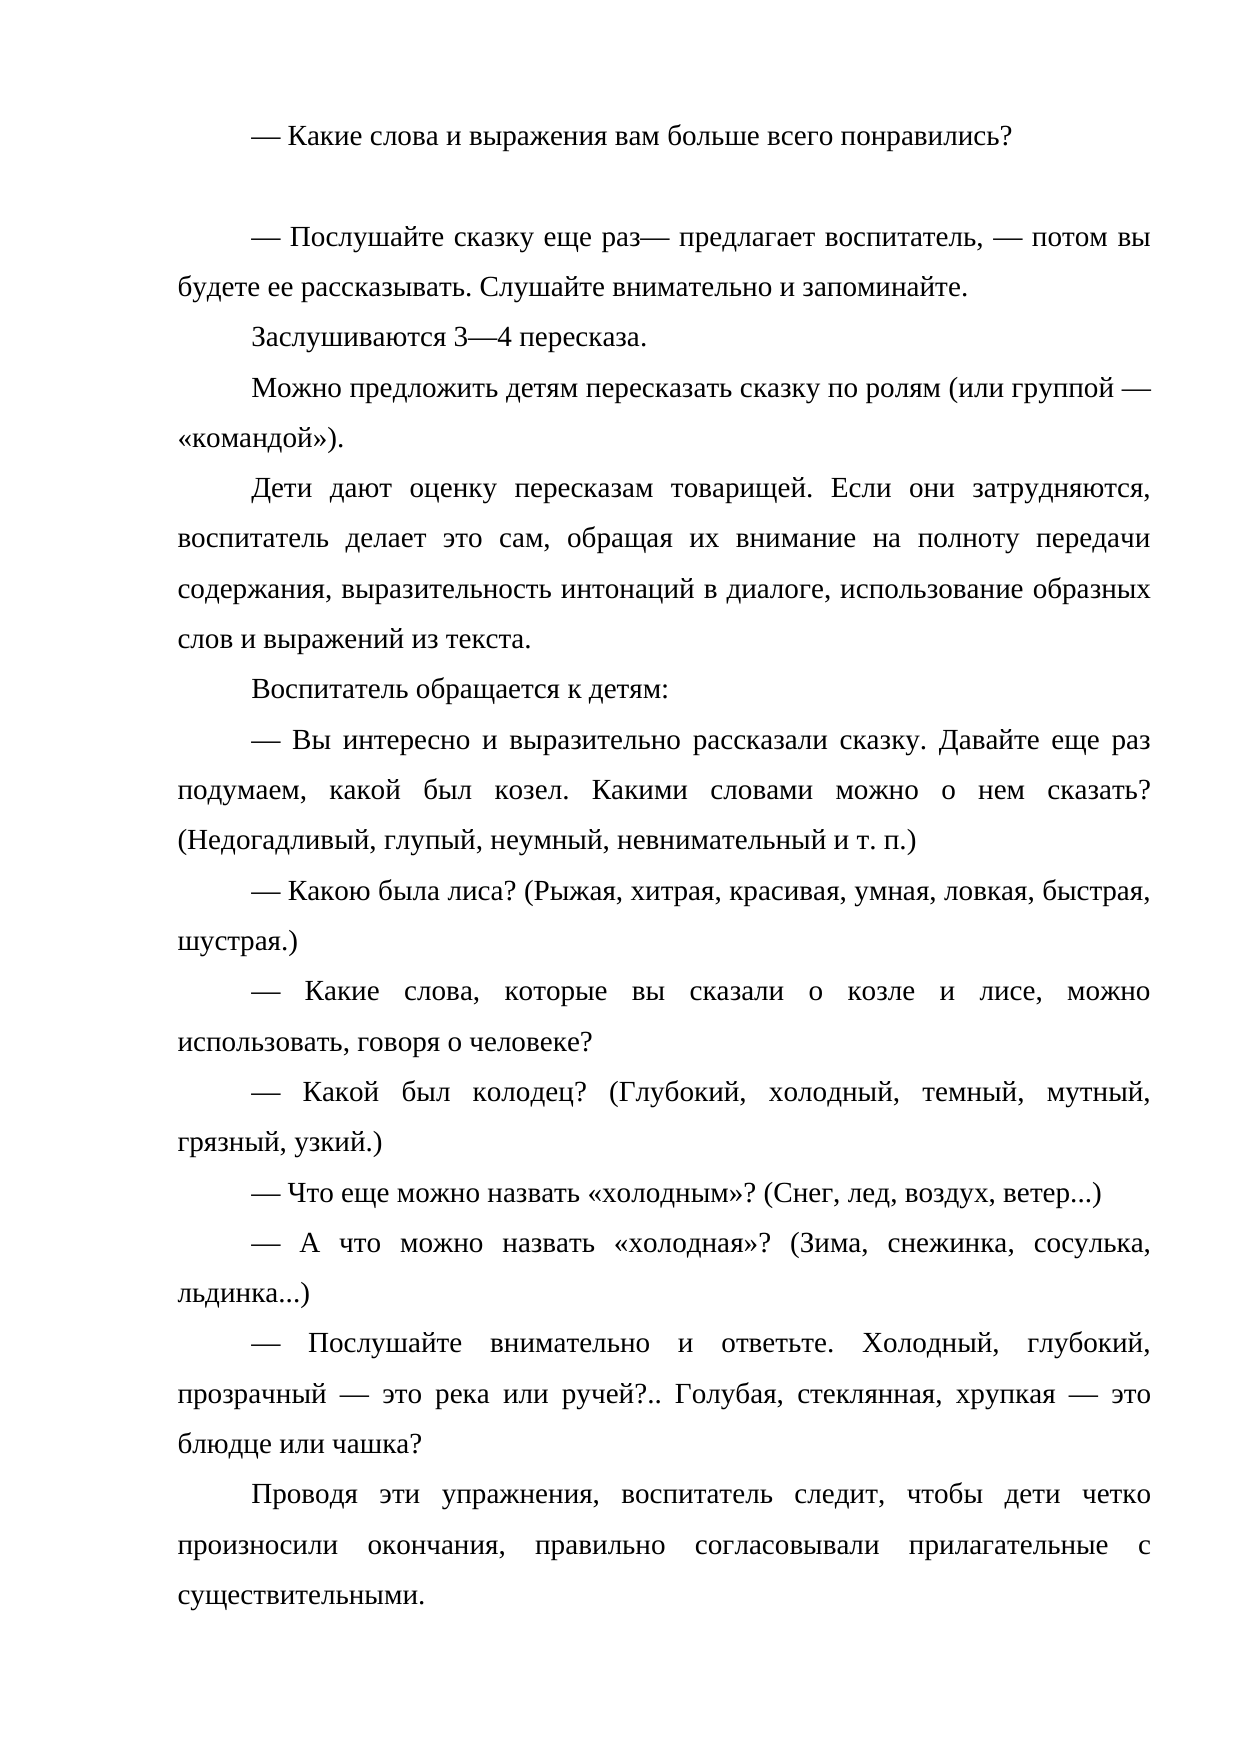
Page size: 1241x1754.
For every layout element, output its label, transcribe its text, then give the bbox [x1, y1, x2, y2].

text Проводя эти упражнения, воспитатель следит, чтобы дети четко произносили окончания, правильно согласовывали прилагательные с существительными. [177, 1477, 1152, 1611]
text — Что еще можно назвать «холодным»? (Снег, лед, воздух, ветер...) [177, 1175, 1152, 1208]
text — Какою была лиса? (Рыжая, хитрая, красивая, умная, ловкая, быстрая, шустрая.) [177, 873, 1152, 957]
text Дети дают оценку пересказам товарищей. Если они затрудняются, воспитатель делает это сам, обращая их внимание на полноту передачи содержания, выразительность интонаций в диалоге, использование образных слов и выражений из текста. [177, 470, 1152, 655]
text — А что можно назвать «холодная»? (Зима, снежинка, сосулька, льдинка...) [177, 1225, 1152, 1309]
text — Какие слова, которые вы сказали о козле и лисе, можно использовать, говоря о человеке? [177, 973, 1152, 1057]
text — Какой был колодец? (Глубокий, холодный, темный, мутный, грязный, узкий.) [177, 1074, 1152, 1158]
text — Вы интересно и выразительно рассказали сказку. Давайте еще раз подумаем, какой был козел. Какими словами можно о нем сказать? (Недогадливый, глупый, неумный, невнимательный и т. п.) [177, 722, 1152, 856]
text — Какие слова и выражения вам больше всего понравились? [177, 118, 1152, 152]
text Можно предложить детям пересказать сказку по ролям (или группой — «командой»). [177, 370, 1152, 453]
text Заслушиваются 3—4 пересказа. [177, 319, 1152, 353]
text Воспитатель обращается к детям: [177, 672, 1152, 705]
text — Послушайте внимательно и ответьте. Холодный, глубокий, прозрачный — это река или ручей?.. Голубая, стеклянная, хрупкая — это блюдце или чашка? [177, 1326, 1152, 1460]
text — Послушайте сказку еще раз— предлагает воспитатель, — потом вы будете ее рассказывать. Слушайте внимательно и запоминайте. [177, 219, 1152, 303]
